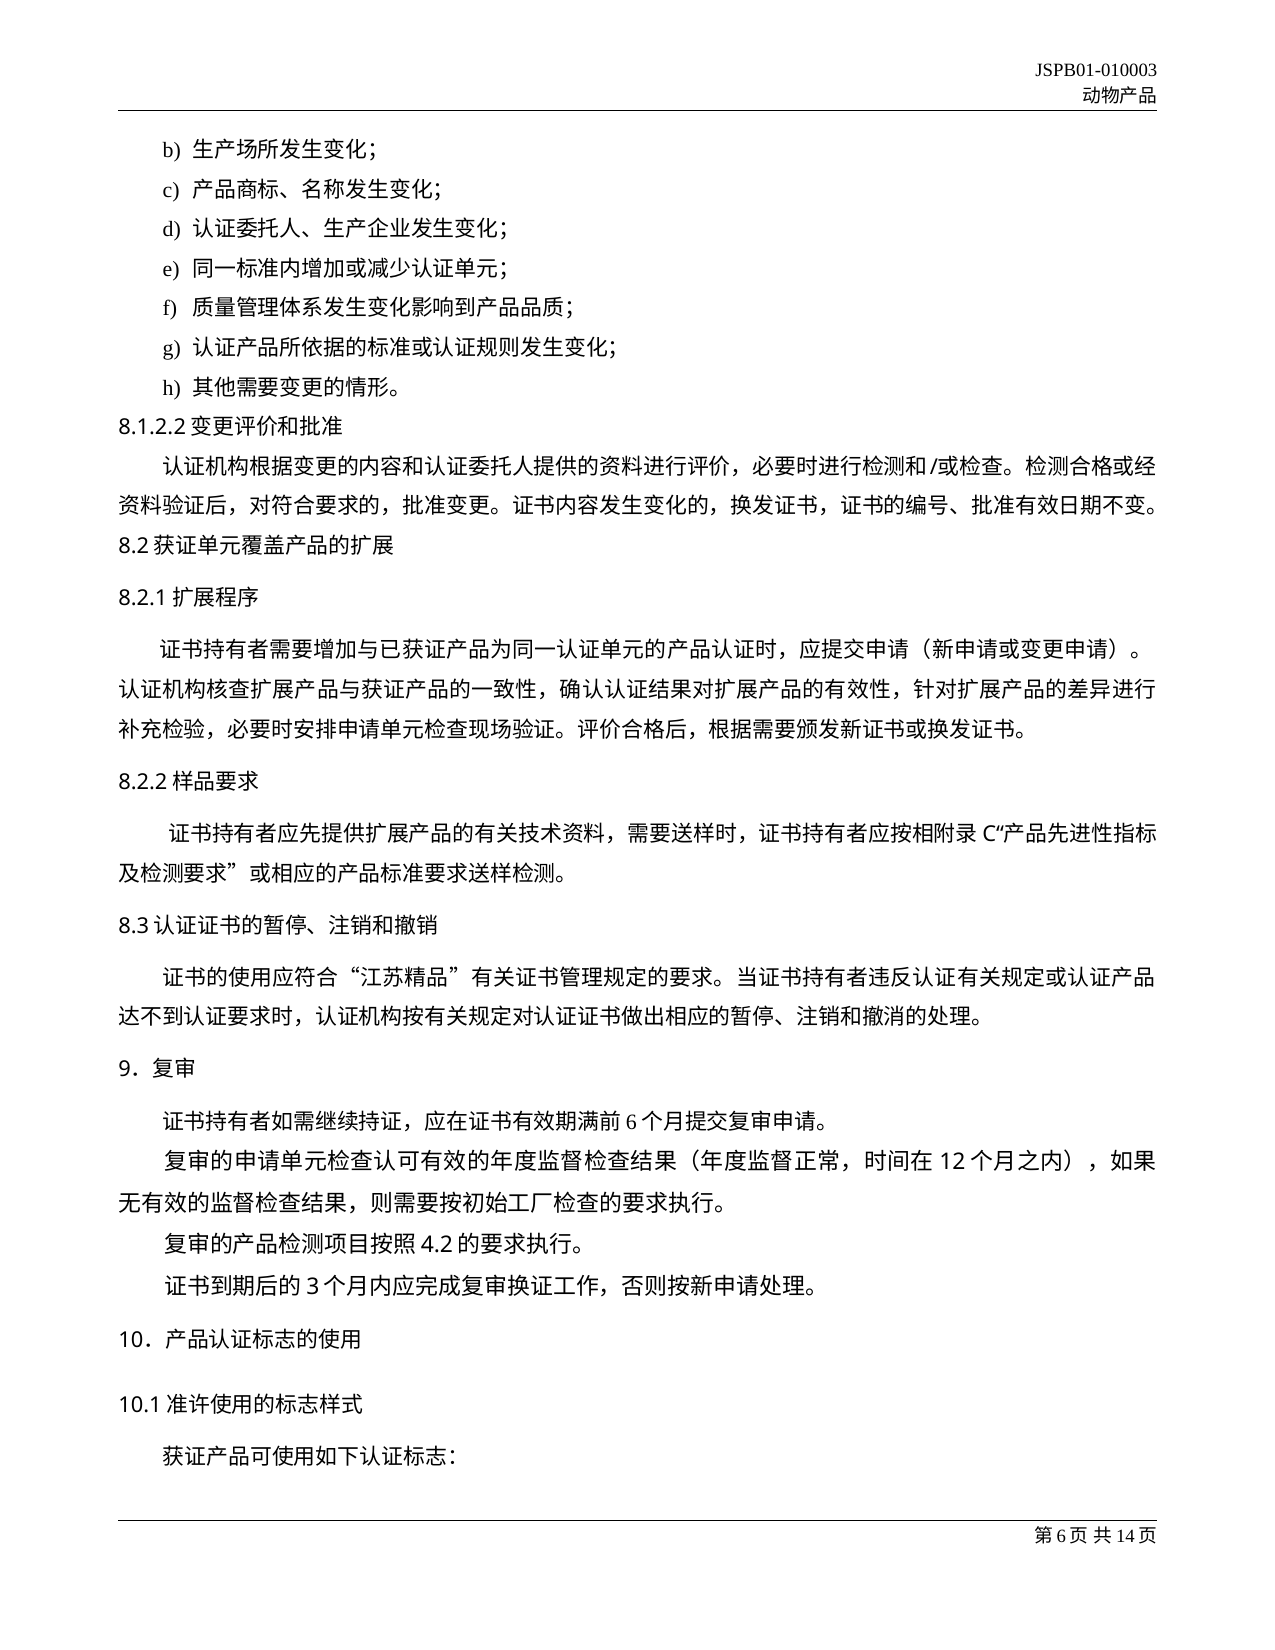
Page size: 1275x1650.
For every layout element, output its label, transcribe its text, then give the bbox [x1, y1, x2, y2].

text 8.3认证证书的暂停、注销和撤销 [118, 908, 1157, 939]
text 10．产品认证标志的使用 [118, 1322, 1157, 1354]
list 认证委托人、生产企业发生变化； [162, 211, 1157, 243]
text 复审的申请单元检查认可有效的年度监督检查结果（年度监督正常，时间在12个月之内），如果无有效的监督检查结果，则需要按初始工厂检查的要求执行。 [118, 1143, 1157, 1218]
text 8.2获证单元覆盖产品的扩展 [118, 528, 1157, 560]
text 复审的产品检测项目按照4.2的要求执行。 [118, 1226, 1157, 1259]
text 证书到期后的3个月内应完成复审换证工作，否则按新申请处理。 [118, 1268, 1157, 1301]
list 认证产品所依据的标准或认证规则发生变化； [162, 330, 1157, 362]
text 获证产品可使用如下认证标志： [118, 1439, 1157, 1471]
list 生产场所发生变化； [162, 132, 1157, 164]
text 认证机构根据变更的内容和认证委托人提供的资料进行评价，必要时进行检测和/或检查。检测合格或经资料验证后，对符合要求的，批准变更。证书内容发生变化的，换发证书，证书的编号、批准有效日期不变。 [118, 449, 1157, 520]
text 9．复审 [118, 1051, 1157, 1083]
list 同一标准内增加或减少认证单元； [162, 251, 1157, 282]
list 其他需要变更的情形。 [162, 369, 1157, 401]
list 质量管理体系发生变化影响到产品品质； [162, 290, 1157, 322]
text 证书的使用应符合“江苏精品”有关证书管理规定的要求。当证书持有者违反认证有关规定或认证产品达不到认证要求时，认证机构按有关规定对认证证书做出相应的暂停、注销和撤消的处理。 [118, 960, 1157, 1031]
list 产品商标、名称发生变化； [162, 172, 1157, 203]
text 8.1.2.2变更评价和批准 [118, 409, 1157, 441]
text 8.2.1扩展程序 [118, 580, 1157, 612]
text 8.2.2样品要求 [118, 764, 1157, 795]
text 证书持有者如需继续持证，应在证书有效期满前6个月提交复审申请。 [118, 1104, 1157, 1135]
text 证书持有者需要增加与已获证产品为同一认证单元的产品认证时，应提交申请（新申请或变更申请）。认证机构核查扩展产品与获证产品的一致性，确认认证结果对扩展产品的有效性，针对扩展产品的差异进行补充检验，必要时安排申请单元检查现场验证。评价合格后，根据需要颁发新证书或换发证书。 [118, 632, 1157, 743]
text 10.1准许使用的标志样式 [118, 1387, 1157, 1418]
text 证书持有者应先提供扩展产品的有关技术资料，需要送样时，证书持有者应按相附录C“产品先进性指标及检测要求”或相应的产品标准要求送样检测。 [118, 816, 1157, 887]
